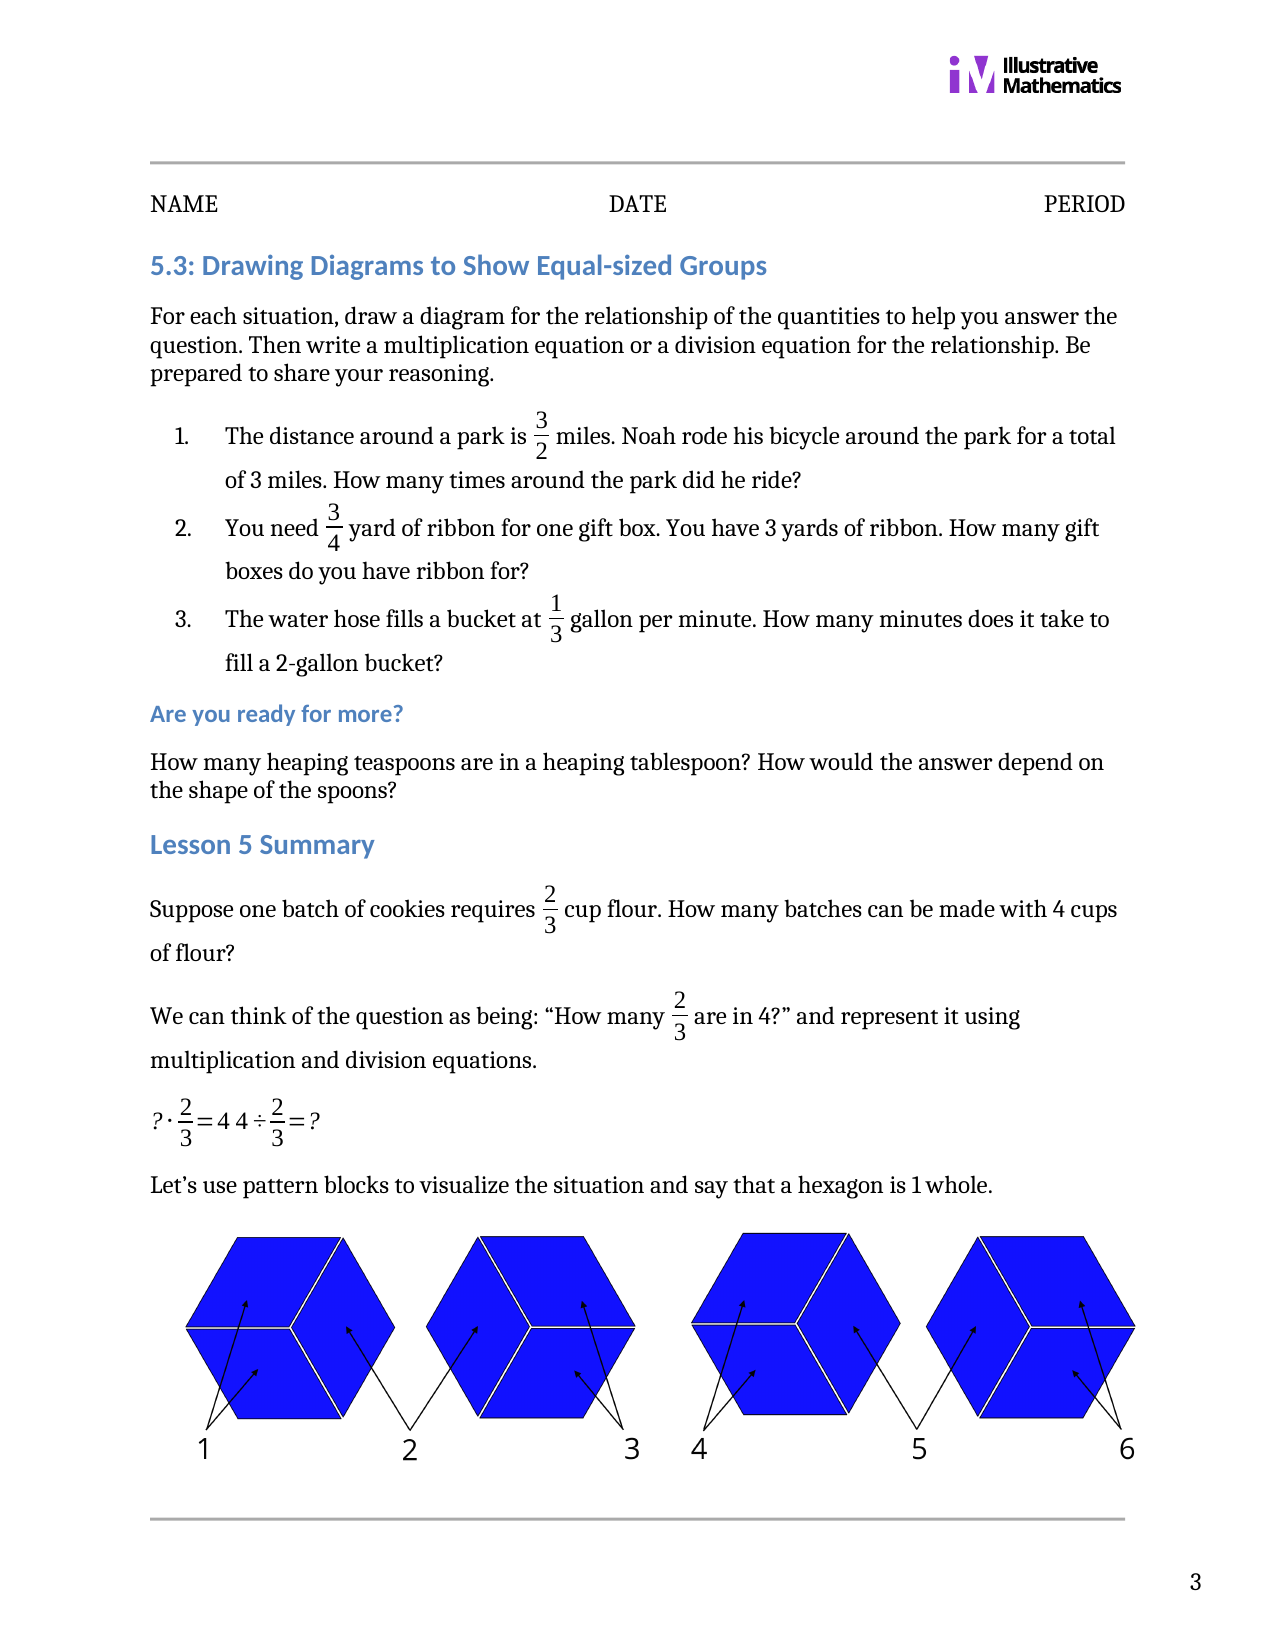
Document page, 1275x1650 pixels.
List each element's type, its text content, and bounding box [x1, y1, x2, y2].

text Suppose one batch of cookies requires cup flour. How many batches can be made with 4 cups of flour? [150, 880, 1125, 968]
text For each situation, draw a diagram for the relationship of the quantities to help you answer the question. Then write a multiplication equation or a division equation for the relationship. Be prepared to share your reasoning. [150, 302, 1125, 388]
subtitle Are you ready for more? [150, 698, 1125, 729]
text How many heaping teaspoons are in a heaping tablespoon? How would the answer depend on the shape of the spoons? [150, 748, 1125, 805]
picture [949, 55, 1121, 93]
list The distance around a park is miles. Noah rode his bicycle around the park for a total of 3 miles. How many times around the park did he ride? [175, 407, 1125, 494]
list The water hose fills a bucket at gallon per minute. How many minutes does it take to fill a 2-gallon bucket? [175, 590, 1125, 677]
list You need yard of ribbon for one gift box. You have 3 yards of ribbon. How many gift boxes do you have ribbon for? [175, 498, 1125, 586]
subtitle Lesson 5 Summary [150, 826, 1125, 862]
picture [168, 1218, 1144, 1474]
subtitle 5.3: Drawing Diagrams to Show Equal-sized Groups [150, 247, 1125, 283]
text Let’s use pattern blocks to visualize the situation and say that a hexagon is 1 whole. [150, 1171, 1125, 1200]
text We can think of the question as being: “How many are in 4?” and represent it using multiplication and division equations. [150, 987, 1125, 1074]
